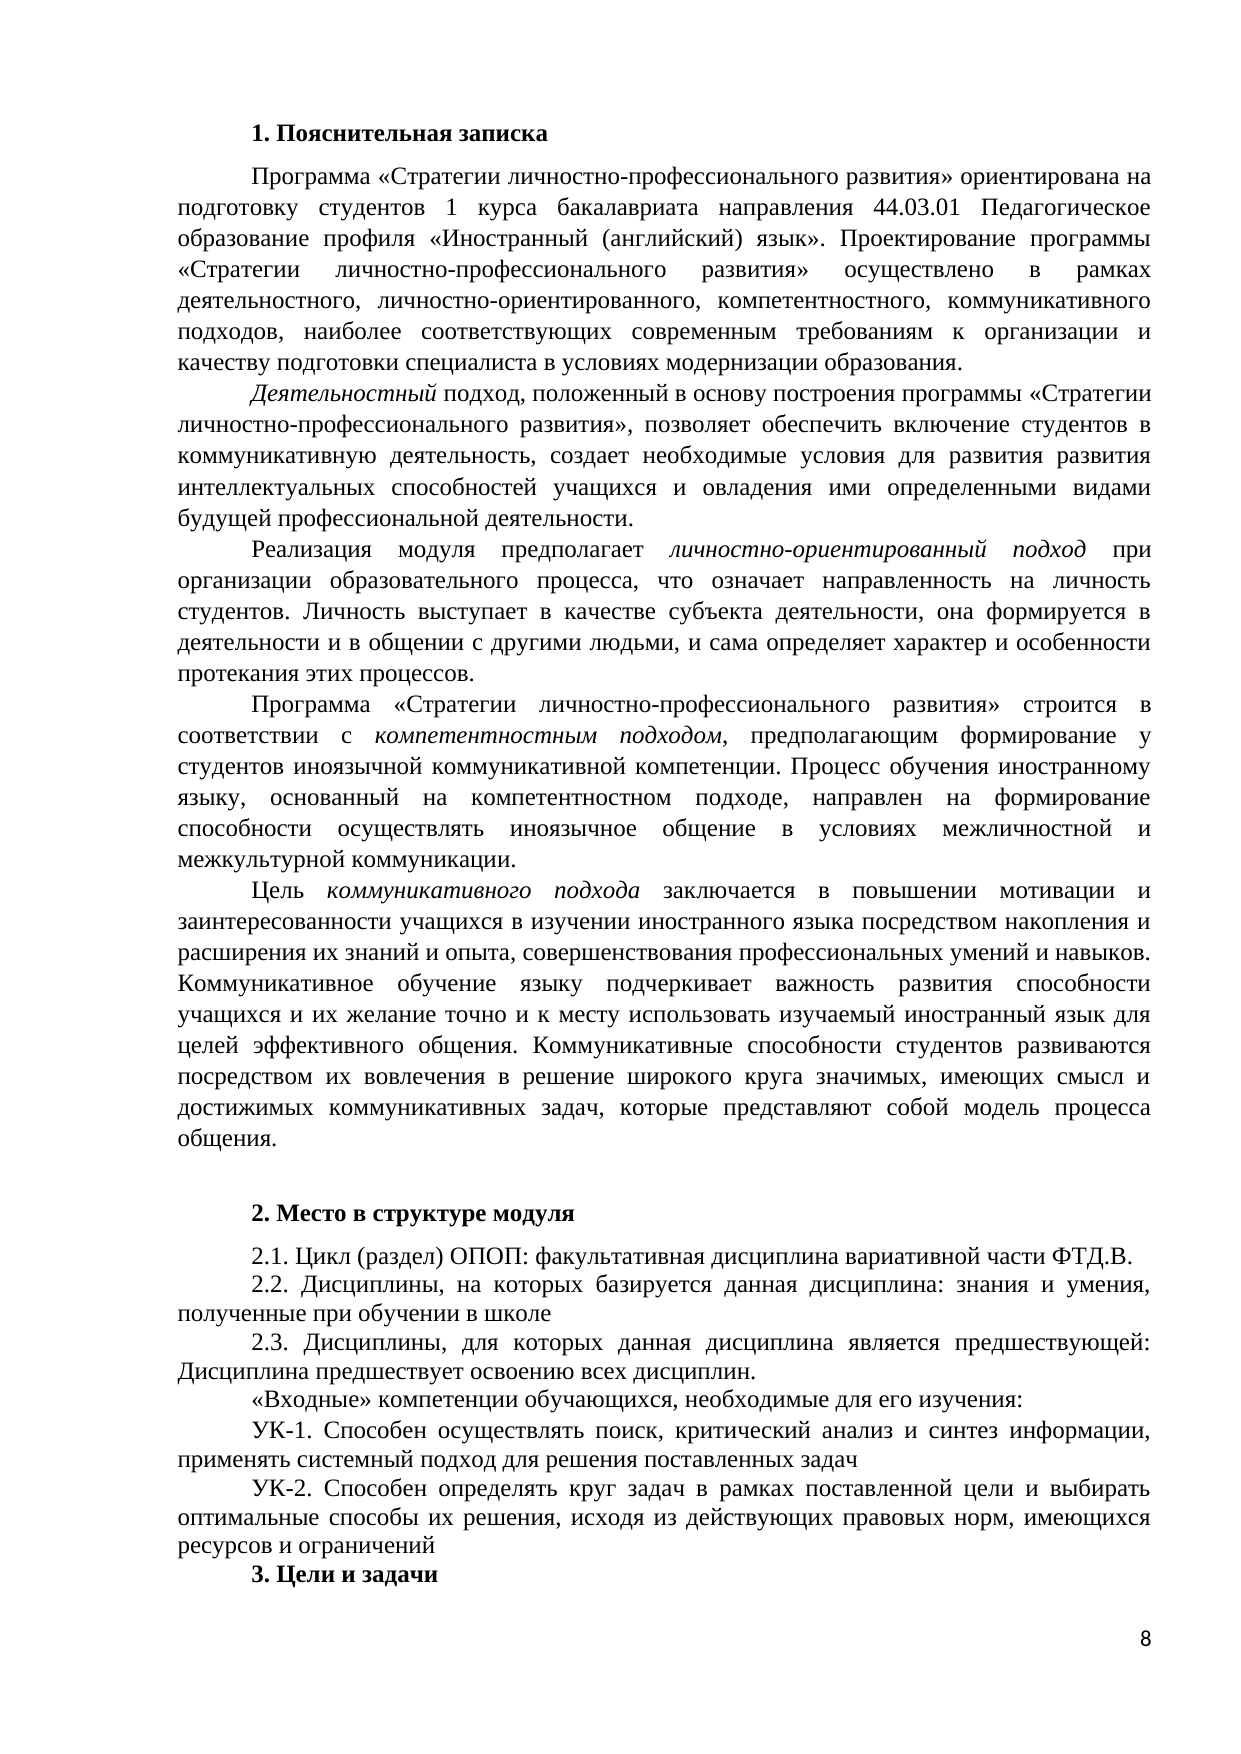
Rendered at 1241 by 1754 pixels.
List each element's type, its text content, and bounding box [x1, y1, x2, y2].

text Программа «Стратегии личностно-профессионального развития» ориентирована на подготовку студентов 1 курса бакалавриата направления 44.03.01 Педагогическое образование профиля «Иностранный (английский) язык». Проектирование программы «Стратегии личностно-профессионального развития» осуществлено в рамках деятельностного, личностно-ориентированного, компетентностного, коммуникативного подходов, наиболее соответствующих современным требованиям к организации и качеству подготовки специалиста в условиях модернизации образования. [177, 161, 1152, 376]
text 2.2. Дисциплины, на которых базируется данная дисциплина: знания и умения, полученные при обучении в школе [177, 1269, 1152, 1327]
text Программа «Стратегии личностно-профессионального развития» строится в соответствии с компетентностным подходом, предполагающим формирование у студентов иноязычной коммуникативной компетенции. Процесс обучения иностранному языку, основанный на компетентностном подходе, направлен на формирование способности осуществлять иноязычное общение в условиях межличностной и межкультурной коммуникации. [177, 689, 1152, 873]
text 2. Место в структуре модуля [177, 1198, 1152, 1226]
text Цель коммуникативного подхода заключается в повышении мотивации и заинтересованности учащихся в изучении иностранного языка посредством накопления и расширения их знаний и опыта, совершенствования профессиональных умений и навыков. Коммуникативное обучение языку подчеркивает важность развития способности учащихся и их желание точно и к месту использовать изучаемый иностранный язык для целей эффективного общения. Коммуникативные способности студентов развиваются посредством их вовлечения в решение широкого круга значимых, имеющих смысл и достижимых коммуникативных задач, которые представляют собой модель процесса общения. [177, 875, 1152, 1152]
text 2.1. Цикл (раздел) ОПОП: факультативная дисциплина вариативной части ФТД.В. [177, 1241, 1152, 1269]
text «Входные» компетенции обучающихся, необходимые для его изучения: [177, 1384, 1152, 1413]
text 2.3. Дисциплины, для которых данная дисциплина является предшествующей: Дисциплина предшествует освоению всех дисциплин. [177, 1327, 1152, 1384]
text 1. Пояснительная записка [177, 118, 1152, 147]
text Деятельностный подход, положенный в основу построения программы «Стратегии личностно-профессионального развития», позволяет обеспечить включение студентов в коммуникативную деятельность, создает необходимые условия для развития развития интеллектуальных способностей учащихся и овладения ими определенными видами будущей профессиональной деятельности. [177, 378, 1152, 531]
text 3. Цели и задачи [177, 1559, 1152, 1588]
text УК-2. Способен определять круг задач в рамках поставленной цели и выбирать оптимальные способы их решения, исходя из действующих правовых норм, имеющихся ресурсов и ограничений [177, 1473, 1152, 1559]
text Реализация модуля предполагает личностно-ориентированный подход при организации образовательного процесса, что означает направленность на личность студентов. Личность выступает в качестве субъекта деятельности, она формируется в деятельности и в общении с другими людьми, и сама определяет характер и особенности протекания этих процессов. [177, 534, 1152, 687]
text УК-1. Способен осуществлять поиск, критический анализ и синтез информации, применять системный подход для решения поставленных задач [177, 1416, 1152, 1473]
